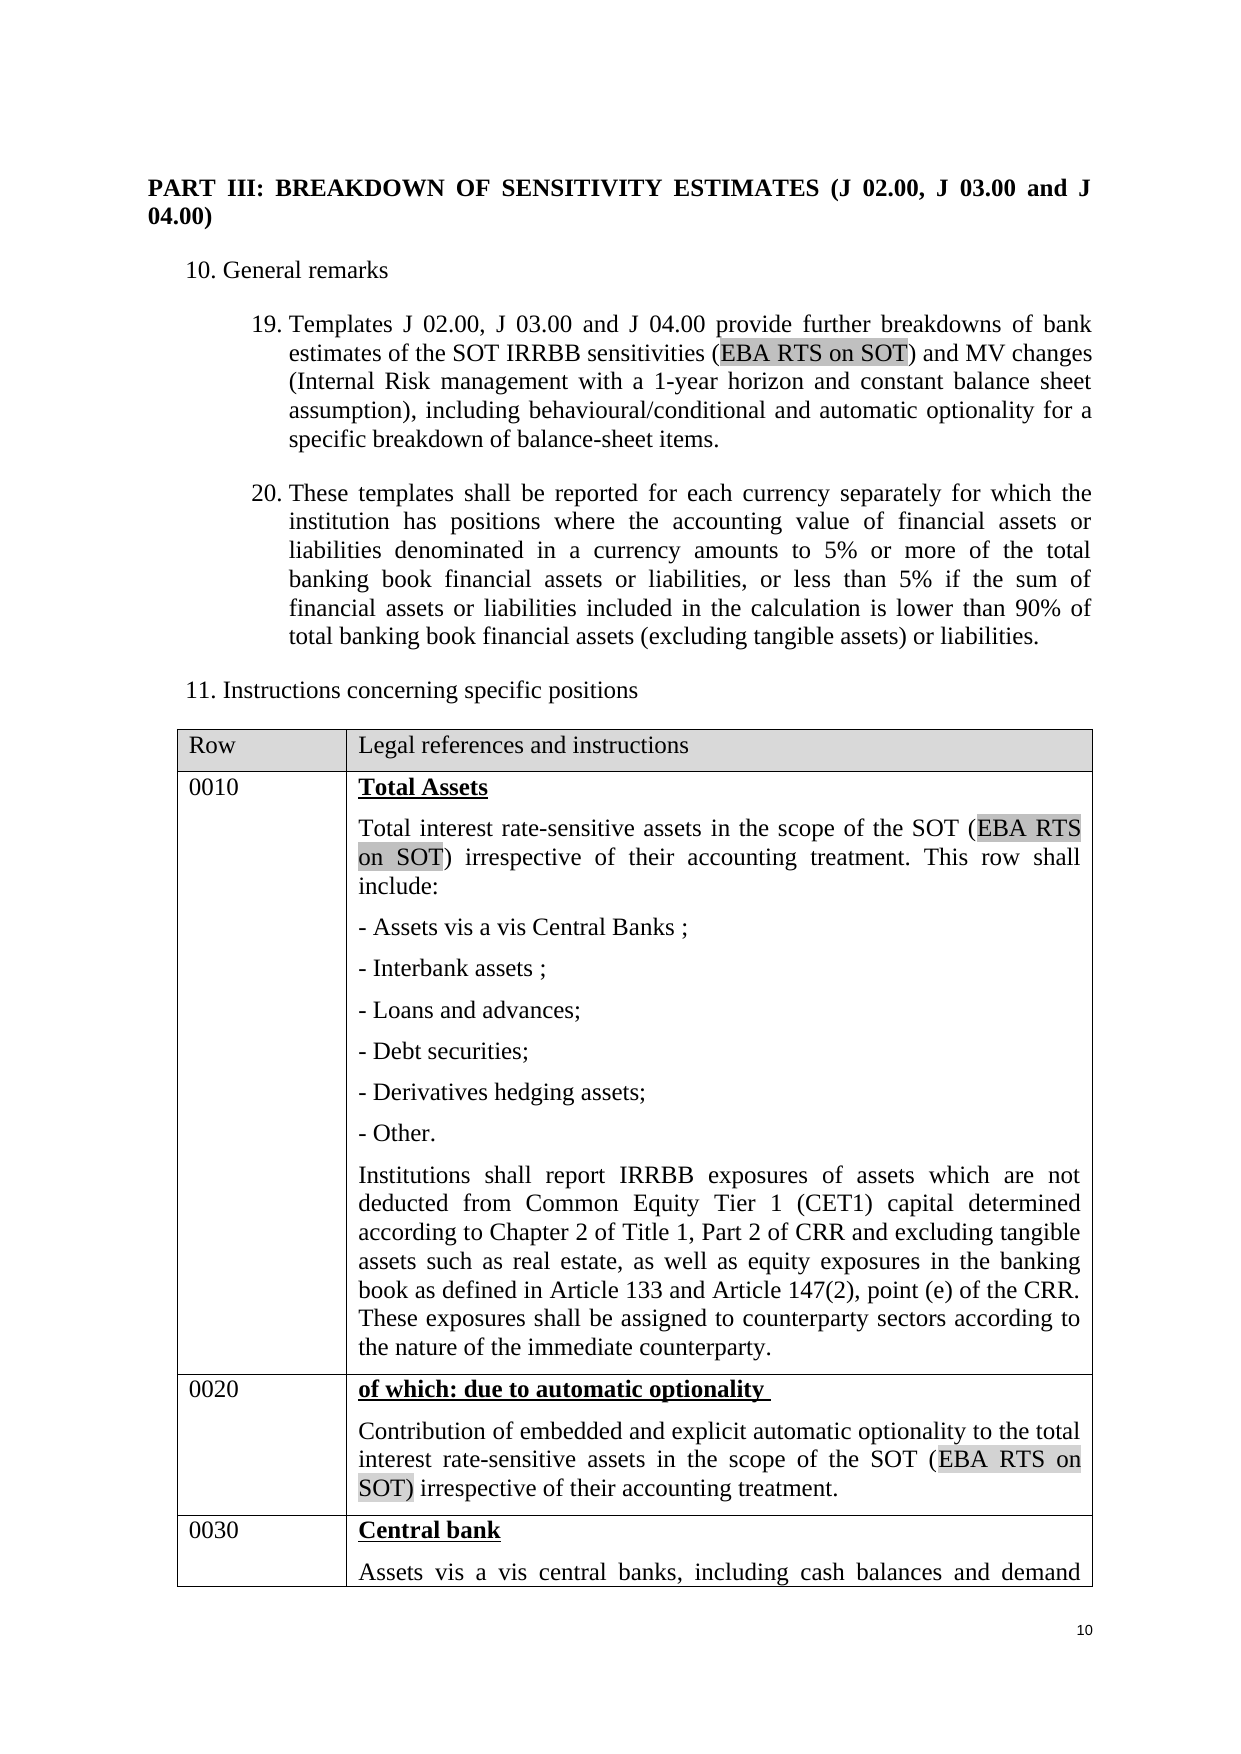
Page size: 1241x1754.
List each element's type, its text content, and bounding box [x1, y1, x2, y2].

table_cell of which: due to automatic optionality Contribution of embedded and explicit automatic optionality to the total interest rate-sensitive assets in the scope of the SOT (EBA RTS on SOT) irrespective of their accounting treatment. [347, 1375, 1092, 1514]
table_cell Total Assets Total interest rate-sensitive assets in the scope of the SOT (EBA RTS on SOT) irrespective of their accounting treatment. This row shall include: - Assets vis a vis Central Banks ; - Interbank assets ; - Loans and advances; - Debt securities; - Derivatives hedging assets; - Other. Institutions shall report IRRBB exposures of assets which are not deducted from Common Equity Tier 1 (CET1) capital determined according to Chapter 2 of Title 1, Part 2 of CRR and excluding tangible assets such as real estate, as well as equity exposures in the banking book as defined in Article 133 and Article 147(2), point (e) of the CRR. These exposures shall be assigned to counterparty sectors according to the nature of the immediate counterparty. [347, 772, 1092, 1373]
text Templates J 02.00, J 03.00 and J 04.00 provide further breakdowns of bank estimates of the SOT IRRBB sensitivities (EBA RTS on SOT) and MV changes (Internal Risk management with a 1-year horizon and constant balance sheet assumption), including behavioural/conditional and automatic optionality for a specific breakdown of balance-sheet items. [251, 309, 1093, 453]
table_header Row [178, 730, 346, 771]
table_cell 0010 [178, 772, 346, 1373]
text General remarks [185, 255, 1093, 284]
table_header Legal references and instructions [347, 730, 1092, 771]
table_cell 0030 [178, 1516, 346, 1586]
text Instructions concerning specific positions [185, 675, 1093, 704]
subtitle PART III: BREAKDOWN OF SENSITIVITY ESTIMATES (J 02.00, J 03.00 and J 04.00) [148, 173, 1093, 230]
table_cell 0020 [178, 1375, 346, 1514]
text These templates shall be reported for each currency separately for which the institution has positions where the accounting value of financial assets or liabilities denominated in a currency amounts to 5% or more of the total banking book financial assets or liabilities, or less than 5% if the sum of financial assets or liabilities included in the calculation is lower than 90% of total banking book financial assets (excluding tangible assets) or liabilities. [251, 478, 1093, 650]
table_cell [347, 1516, 1092, 1586]
